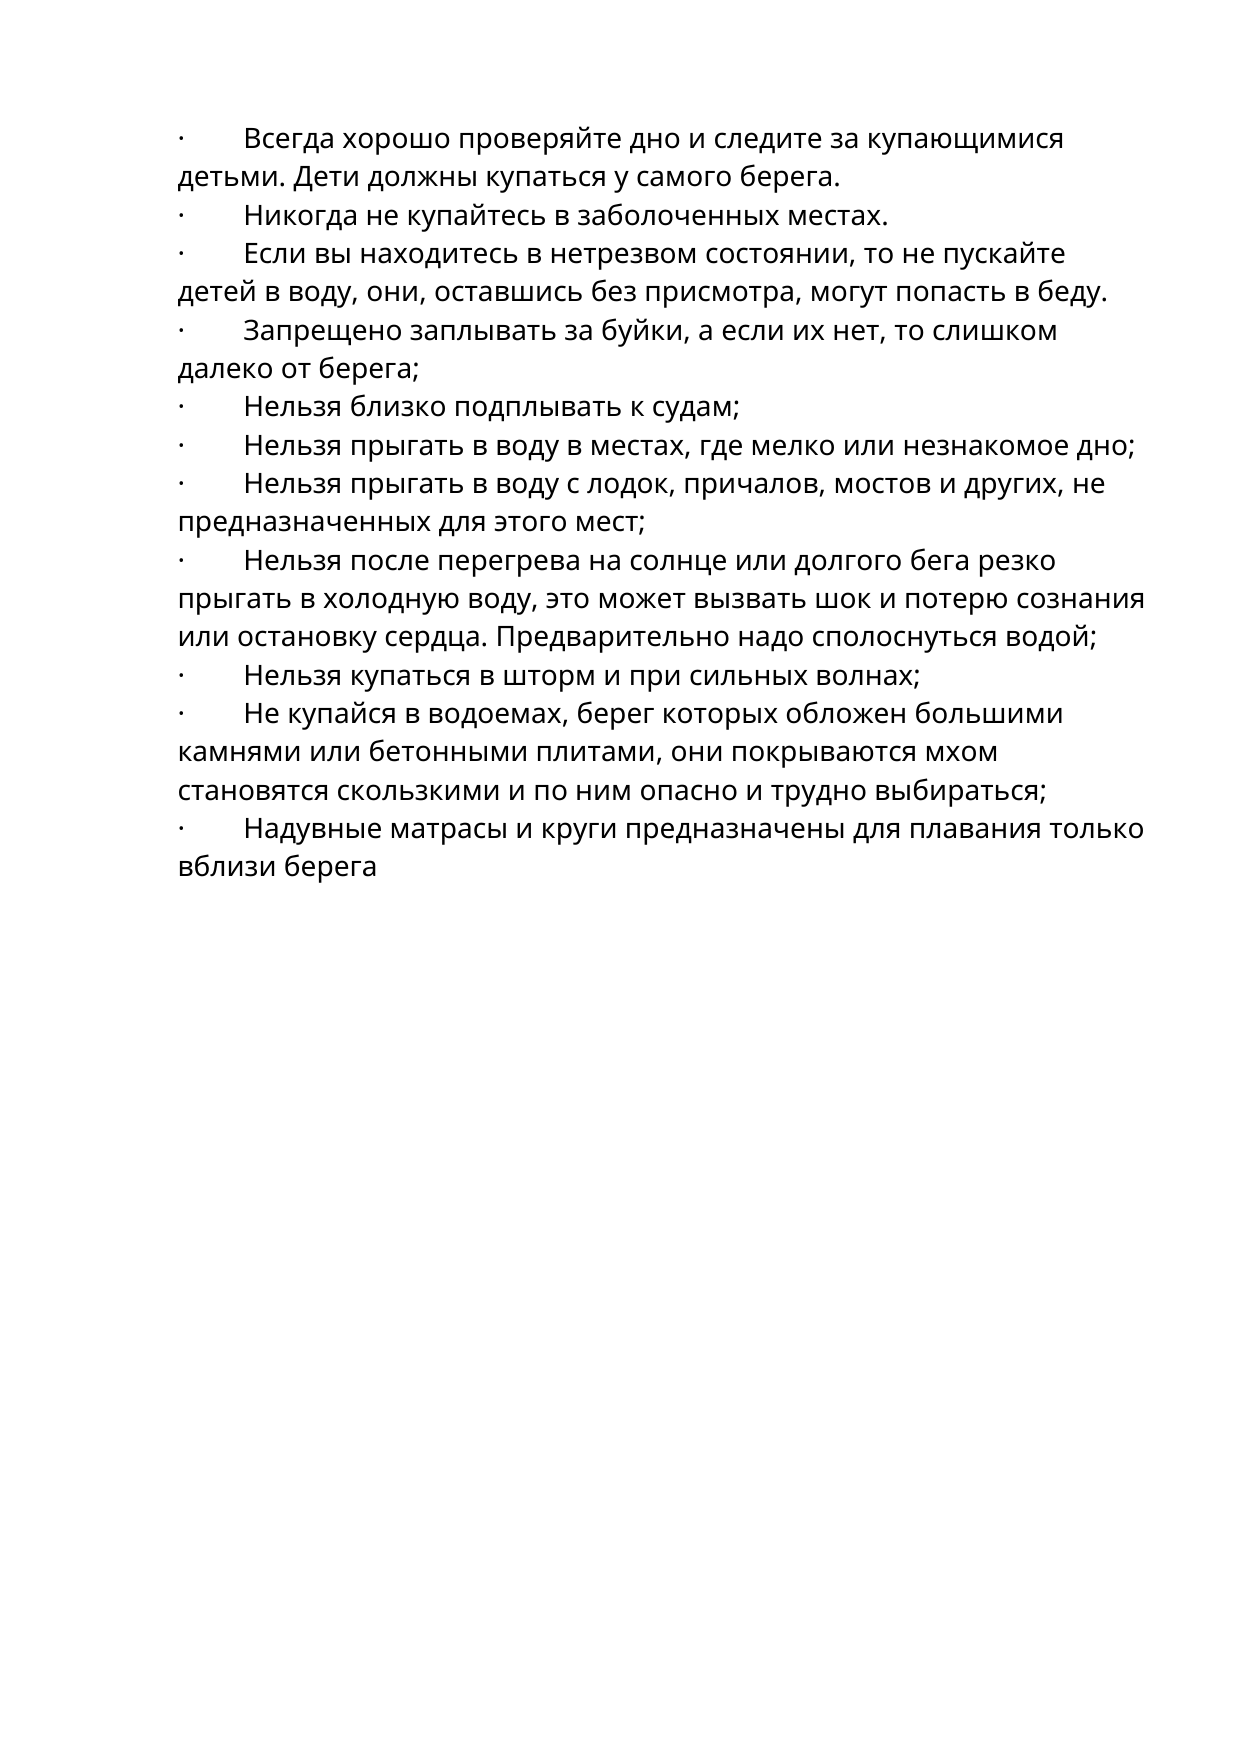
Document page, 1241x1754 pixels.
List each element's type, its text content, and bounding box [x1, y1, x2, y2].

text · Нельзя после перегрева на солнце или долгого бега резко прыгать в холодную воду, это может вызвать шок и потерю сознания или остановку сердца. Предварительно надо сполоснуться водой; [177, 540, 1152, 655]
text · Нельзя прыгать в воду с лодок, причалов, мостов и других, не предназначенных для этого мест; [177, 463, 1152, 540]
text · Если вы находитесь в нетрезвом состоянии, то не пускайте детей в воду, они, оставшись без присмотра, могут попасть в беду. [177, 233, 1152, 310]
text · Не купайся в водоемах, берег которых обложен большими камнями или бетонными плитами, они покрываются мхом становятся скользкими и по ним опасно и трудно выбираться; [177, 693, 1152, 808]
text · Нельзя купаться в шторм и при сильных волнах; [177, 655, 1152, 693]
text · Нельзя прыгать в воду в местах, где мелко или незнакомое дно; [177, 425, 1152, 463]
text · Надувные матрасы и круги предназначены для плавания только вблизи берега [177, 808, 1152, 885]
text · Всегда хорошо проверяйте дно и следите за купающимися детьми. Дети должны купаться у самого берега. [177, 118, 1152, 195]
text · Нельзя близко подплывать к судам; [177, 386, 1152, 425]
text · Запрещено заплывать за буйки, а если их нет, то слишком далеко от берега; [177, 310, 1152, 386]
text · Никогда не купайтесь в заболоченных местах. [177, 195, 1152, 233]
